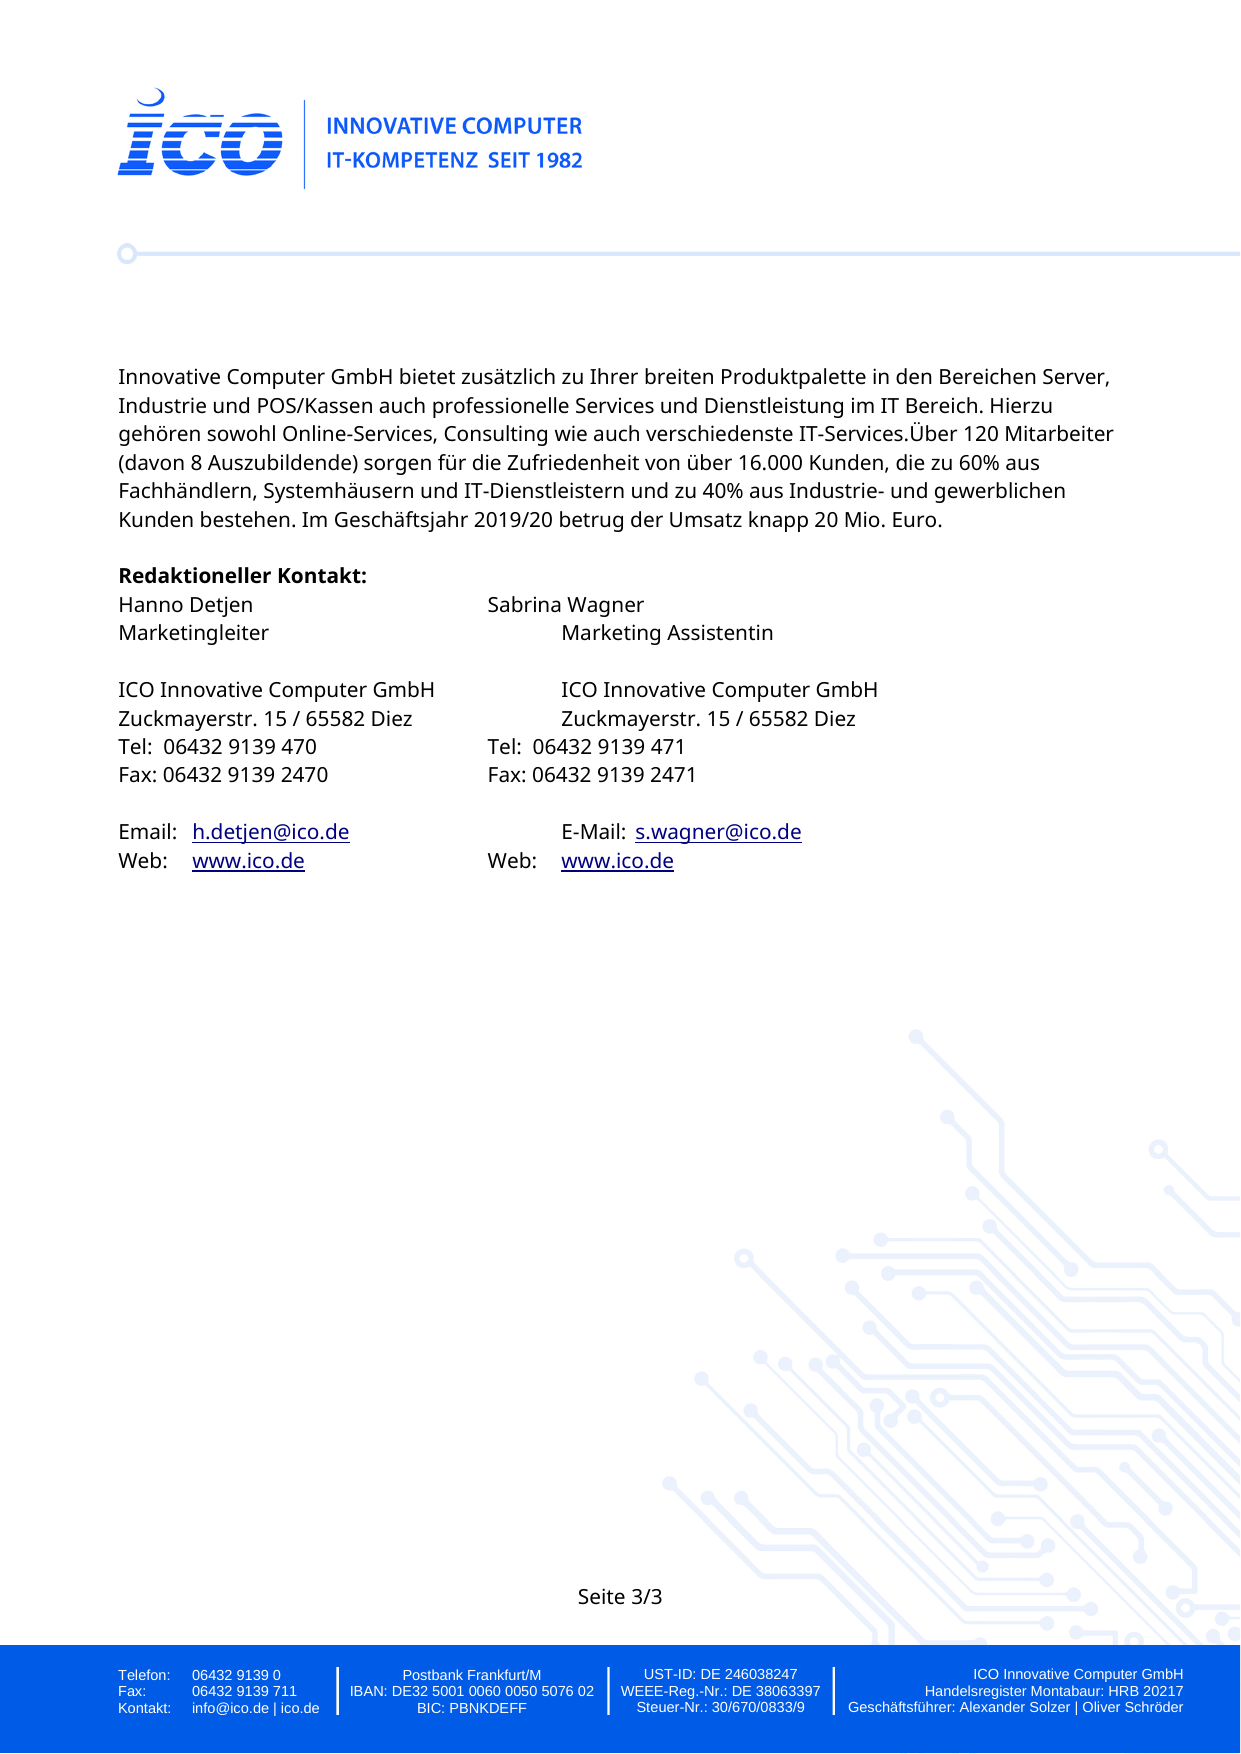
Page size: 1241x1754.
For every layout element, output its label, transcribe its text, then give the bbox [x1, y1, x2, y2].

text Redaktioneller Kontakt: [118, 562, 1122, 590]
picture [111, 243, 1241, 264]
text Tel: 06432 9139 470 Tel: 06432 9139 471 Fax: 06432 9139 2470 Fax: 06432 9139 2471 [118, 732, 1122, 789]
picture [0, 1028, 1241, 1754]
text Email: h.detjen@ico.de E-Mail: s.wagner@ico.de Web: www.ico.de Web: www.ico.de [118, 817, 1122, 874]
picture [117, 87, 601, 190]
text Hanno Detjen Sabrina Wagner Marketingleiter Marketing Assistentin‎ [118, 590, 1122, 647]
text ICO Innovative Computer GmbH ICO Innovative Computer GmbH Zuckmayerstr. 15 / 65582 Diez Zuckmayerstr. 15 / 65582 Diez [118, 675, 1122, 732]
